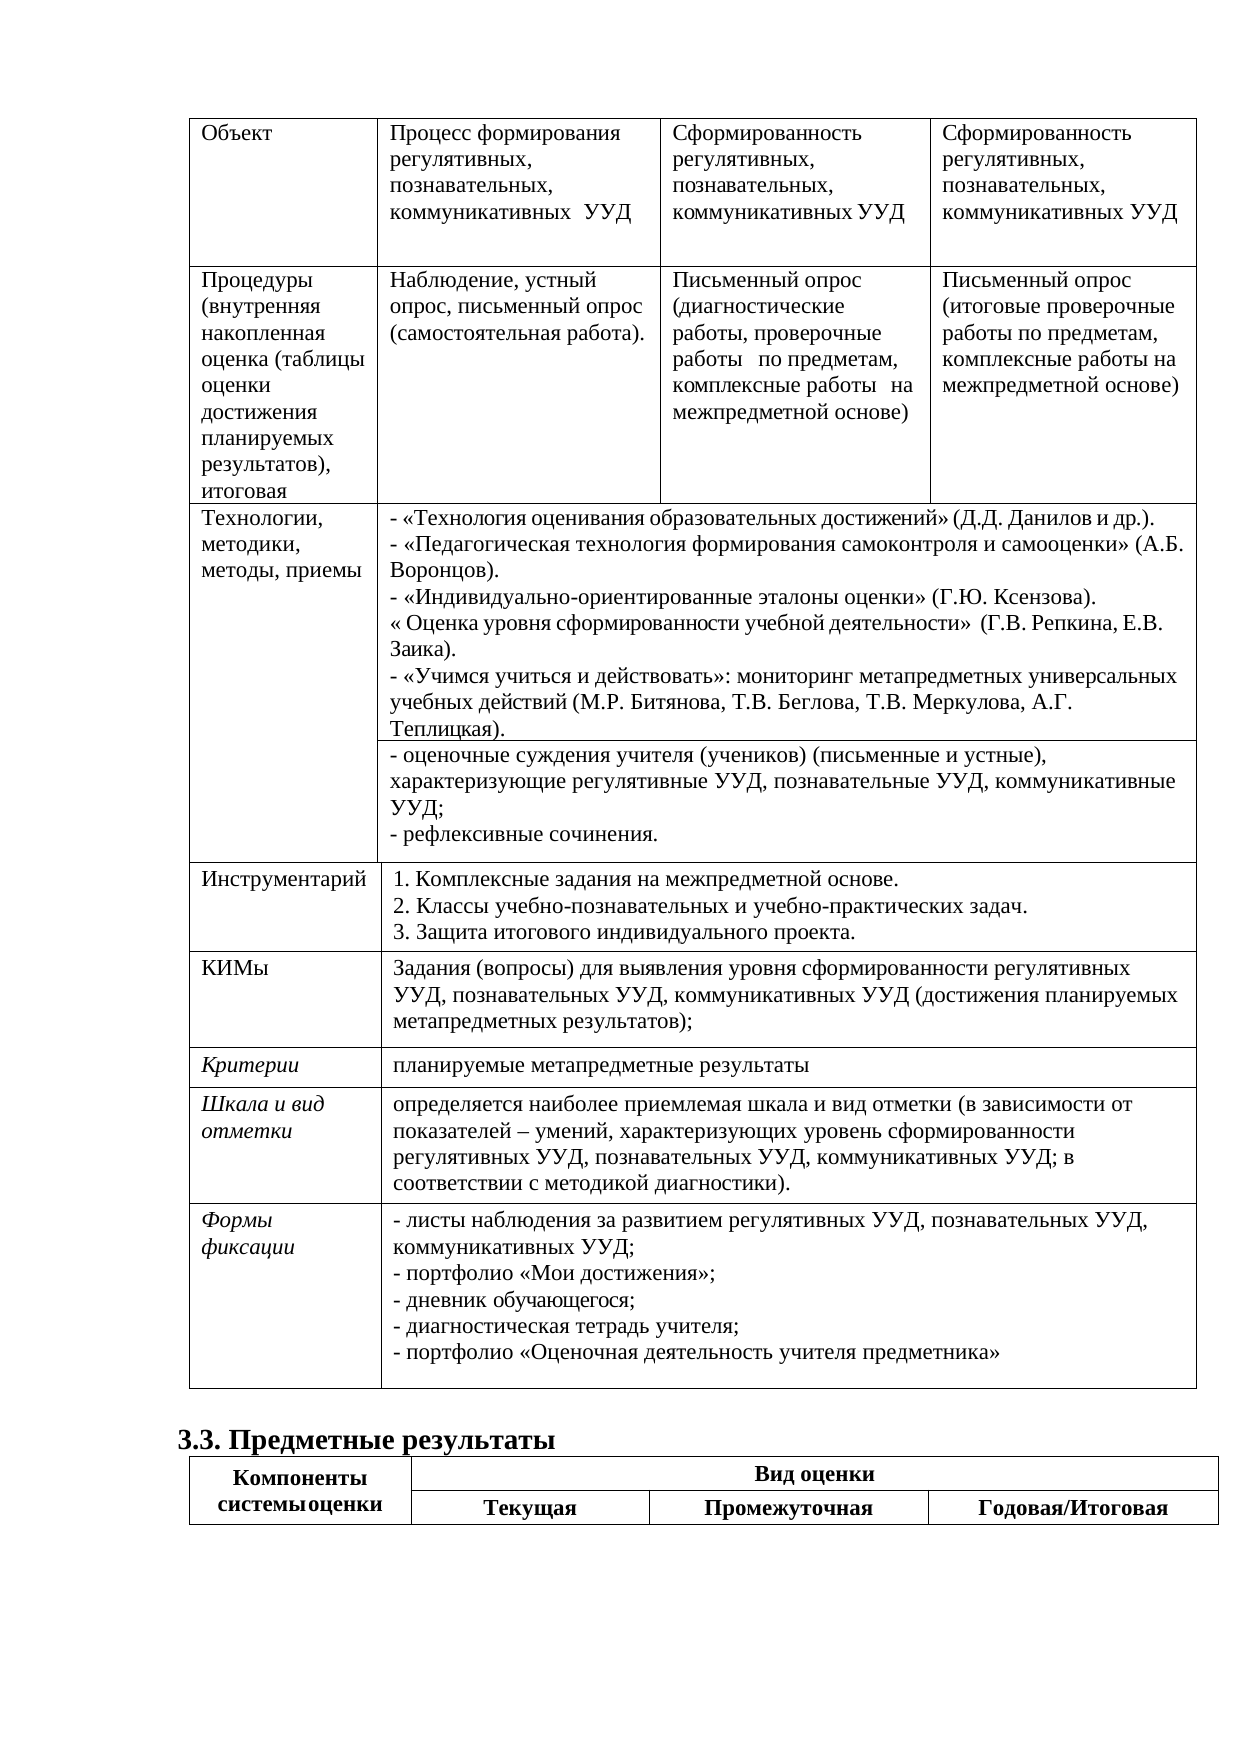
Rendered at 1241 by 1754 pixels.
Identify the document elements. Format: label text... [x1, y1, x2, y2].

table_cell Текущая [412, 1491, 649, 1524]
table_cell Процедуры (внутренняя накопленная оценка (таблицы оценки достижения планируемых результатов), итоговая оценка) [190, 267, 377, 503]
table_cell Процесс формирования регулятивных, познавательных, коммуникативных УУД [378, 119, 660, 266]
table_cell Технологии, методики, методы, приемы [190, 504, 377, 862]
table_cell Задания (вопросы) для выявления уровня сформированности регулятивных УУД, познавательных УУД, коммуникативных УУД (достижения планируемых метапредметных результатов); [382, 952, 1196, 1047]
table_cell определяется наиболее приемлемая шкала и вид отметки (в зависимости от показателей – умений, характеризующих уровень сформированности регулятивных УУД, познавательных УУД, коммуникативных УУД; в соответствии с методикой диагностики). [382, 1088, 1196, 1203]
table_header Вид оценки [412, 1457, 1218, 1489]
table_header Компоненты системыоценки [190, 1457, 411, 1524]
table_cell - листы наблюдения за развитием регулятивных УУД, познавательных УУД, коммуникативных УУД; - портфолио «Мои достижения»; - дневник обучающегося; - диагностическая тетрадь учителя; - портфолио «Оценочная деятельность учителя предметника» [382, 1204, 1196, 1388]
table_cell Критерии [190, 1048, 381, 1087]
table_cell Шкала и вид отметки [190, 1088, 381, 1203]
table_cell Сформированность регулятивных, познавательных, коммуникативныхУУД [661, 119, 930, 266]
table_cell Письменный опрос (диагностические работы, проверочные работы по предметам, комплексные работы на межпредметной основе) [661, 267, 930, 503]
table_cell 1. Комплексные задания на межпредметной основе. 2. Классы учебно-познавательных и учебно-практических задач. 3. Защита итогового индивидуального проекта. [382, 863, 1196, 951]
table_cell Объект [190, 119, 377, 266]
table_cell Формы фиксации [190, 1204, 381, 1388]
text 3.3. Предметные результаты [177, 1422, 1152, 1456]
table_cell Инструментарий [190, 863, 381, 951]
table_cell -«Технологияоцениванияобразовательныхдостижений»(Д.Д. Даниловидр.). - «Педагогическая технология формирования самоконтроля и самооценки» (А.Б. Воронцов). - «Индивидуально-ориентированные эталоны оценки» (Г.Ю. Ксензова). «Оценкауровнясформированностиучебнойдеятельности» (Г.В.Репкина,Е.В. Заика). - «Учимся учиться и действовать»: мониторинг метапредметных универсальных учебных действий (М.Р. Битянова, Т.В. Беглова, Т.В. Меркулова, А.Г. Теплицкая). - Методика самооценки и уровня притязаний Дембо-Рубинштейн. - Определение уровня развития словесно-логического мышления Л. Переслени, Т. Фотекова (познавательные УУД). - Личностный опросник Кеттелла в модификации Л.А. Ясюковой (Регулятивные УУД). - Диагностика уровня сформированности универсальных учебных навыков (методика М. Ступницкой) и другие. [378, 504, 1196, 740]
table_cell - оценочные суждения учителя (учеников) (письменные и устные), характеризующие регулятивные УУД, познавательные УУД, коммуникативные УУД; - рефлексивные сочинения. [378, 741, 1196, 862]
table_cell Годовая/Итоговая [929, 1491, 1218, 1524]
table_cell Сформированность регулятивных, познавательных, коммуникативных УУД [931, 119, 1196, 266]
table_cell Промежуточная [650, 1491, 928, 1524]
table_cell планируемые метапредметные результаты [382, 1048, 1196, 1087]
table_cell Письменный опрос (итоговые проверочные работы по предметам, комплексные работы на межпредметной основе) [931, 267, 1196, 503]
table_cell Наблюдение, устный опрос, письменный опрос (самостоятельная работа). [378, 267, 660, 503]
table_cell КИМы [190, 952, 381, 1047]
